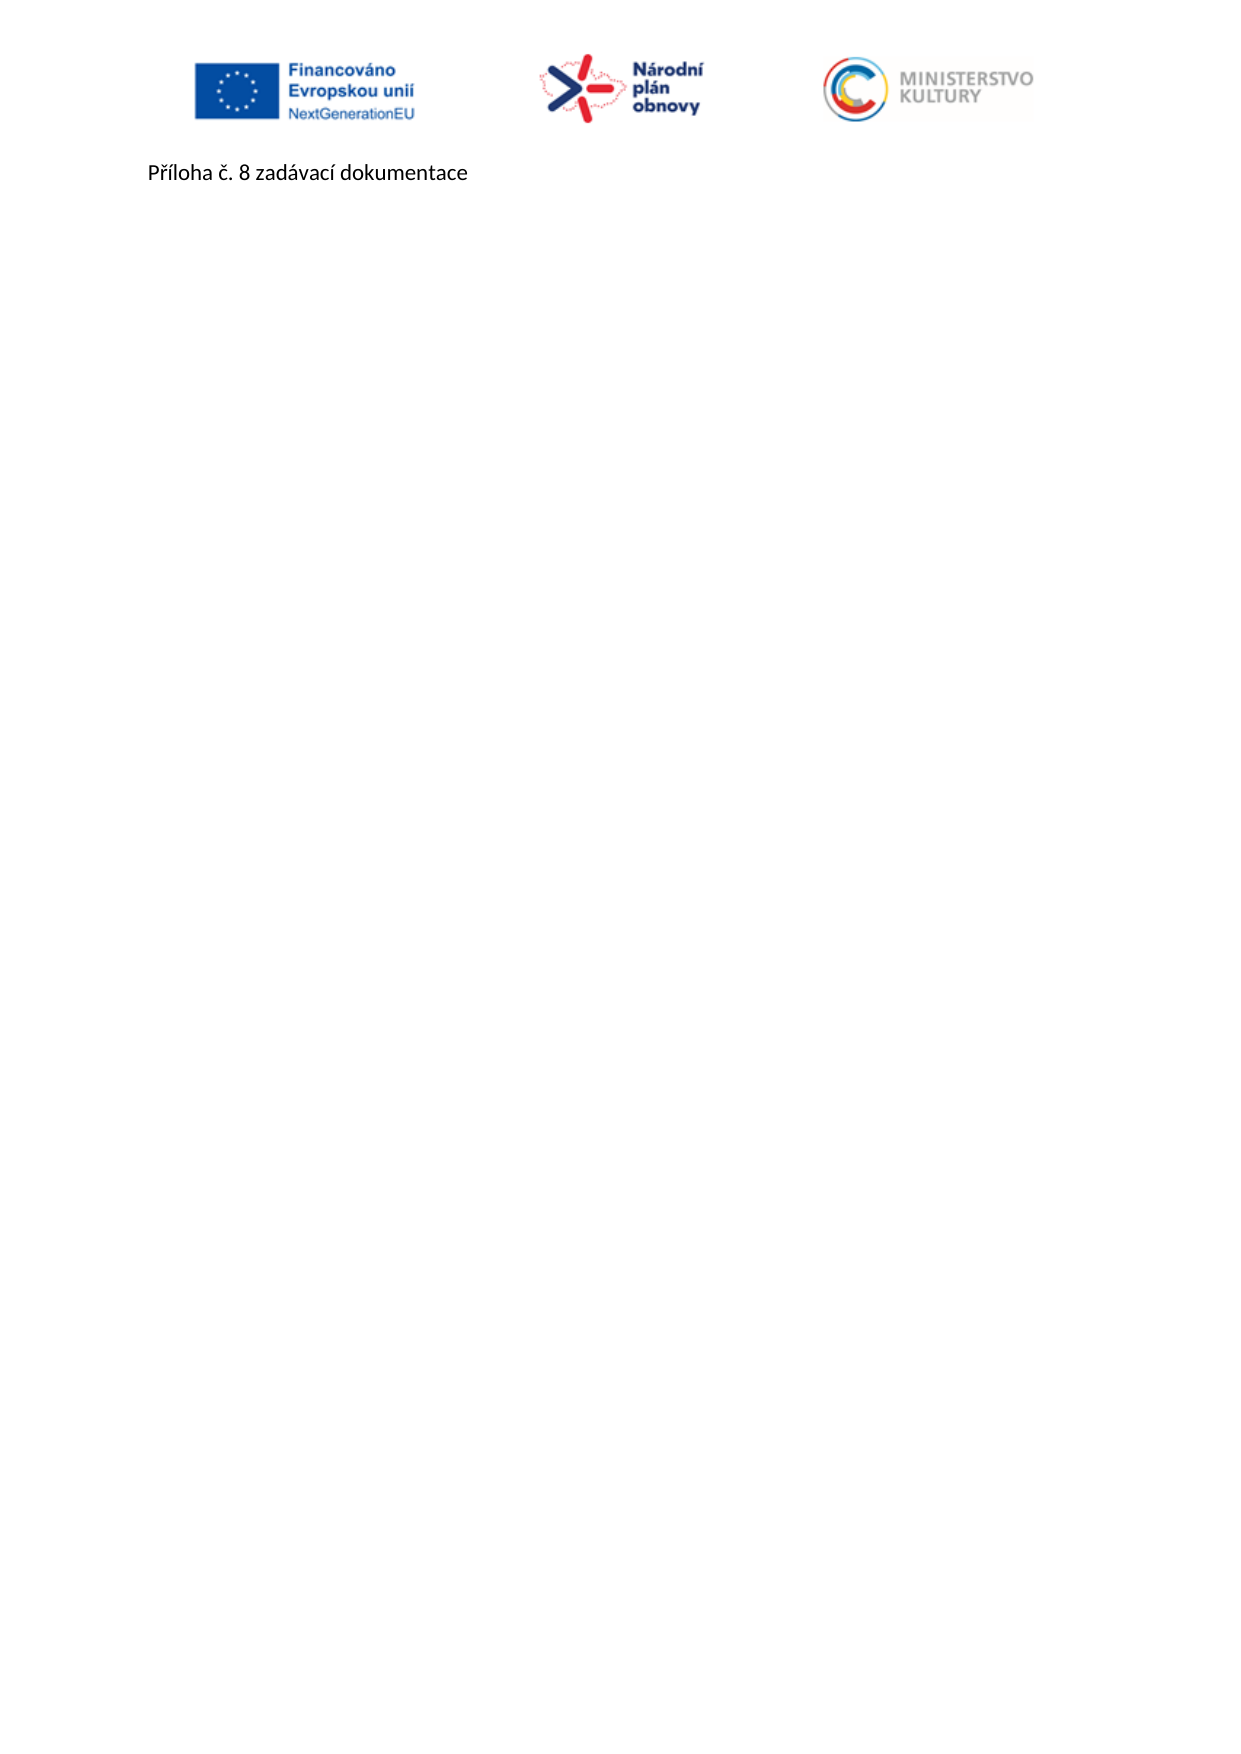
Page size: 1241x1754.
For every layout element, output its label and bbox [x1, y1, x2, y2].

picture [147, 31, 1093, 148]
